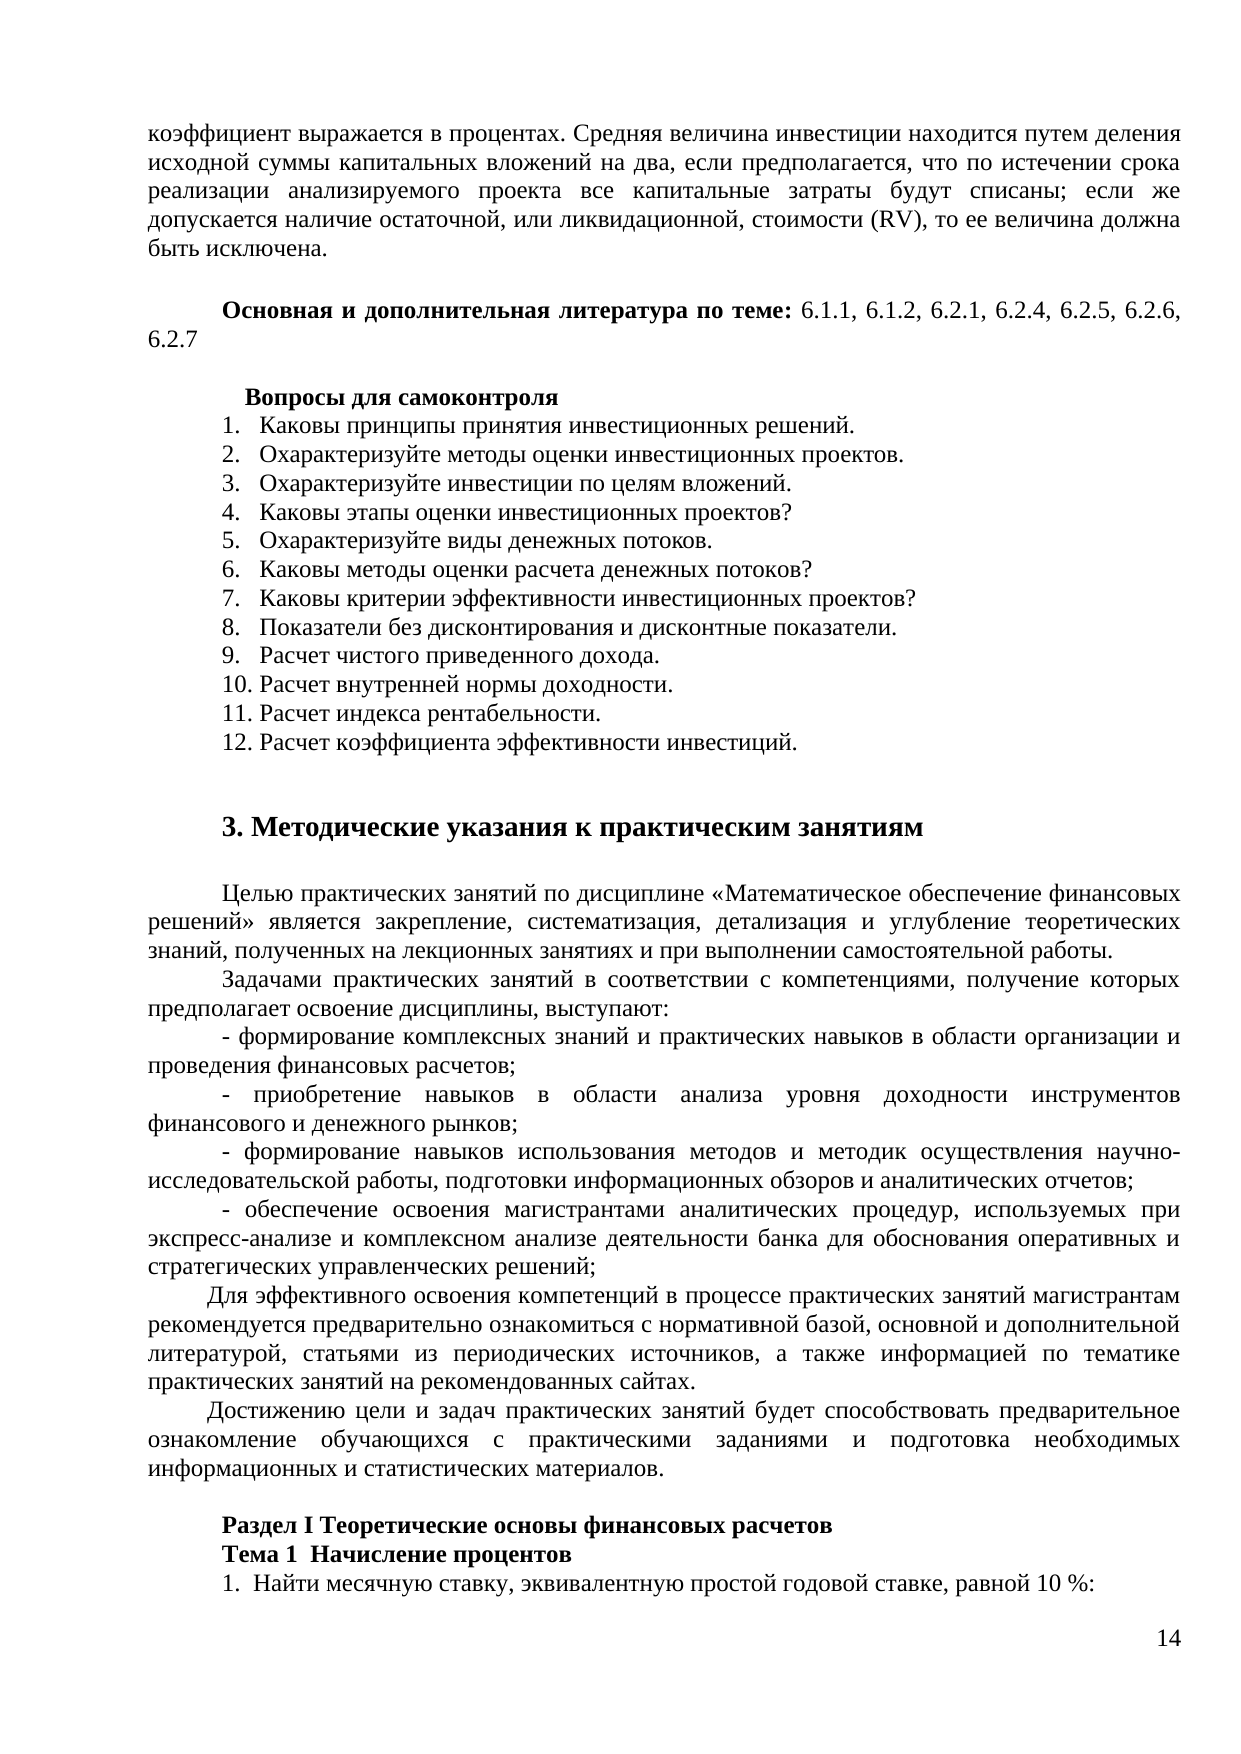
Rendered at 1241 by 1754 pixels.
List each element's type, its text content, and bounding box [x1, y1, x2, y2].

list Основная и дополнительная литература по теме: 6.1.1, 6.1.2, 6.2.1, 6.2.4, 6.2.5, 6.2.6, 6.2.7 [148, 295, 1181, 353]
text Для эффективного освоения компетенций в процессе практических занятий магистрантам рекомендуется предварительно ознакомиться с нормативной базой, основной и дополнительной литературой, статьями из периодических источников, а также информацией по тематике практических занятий на рекомендованных сайтах. [148, 1280, 1181, 1395]
list Расчет индекса рентабельности. [222, 698, 1181, 727]
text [148, 118, 1181, 262]
list Охарактеризуйте инвестиции по целям вложений. [222, 468, 1181, 497]
text 3. Методические указания к практическим занятиям [148, 809, 1181, 843]
text Раздел I Теоретические основы финансовых расчетов [148, 1510, 1181, 1539]
list Каковы этапы оценки инвестиционных проектов? [222, 497, 1181, 525]
text 1. Найти месячную ставку, эквивалентную простой годовой ставке, равной 10 %: [148, 1568, 1181, 1596]
list Расчет чистого приведенного дохода. [222, 640, 1181, 669]
list Каковы принципы принятия инвестиционных решений. [222, 410, 1181, 439]
text Достижению цели и задач практических занятий будет способствовать предварительное ознакомление обучающихся с практическими заданиями и подготовка необходимых информационных и статистических материалов. [148, 1395, 1181, 1481]
list Каковы методы оценки расчета денежных потоков? [222, 554, 1181, 583]
text - приобретение навыков в области анализа уровня доходности инструментов финансового и денежного рынков; [148, 1079, 1181, 1136]
list Охарактеризуйте методы оценки инвестиционных проектов. [222, 439, 1181, 468]
list Охарактеризуйте виды денежных потоков. [222, 525, 1181, 554]
list Каковы критерии эффективности инвестиционных проектов? [222, 583, 1181, 612]
text Целью практических занятий по дисциплине «Математическое обеспечение финансовых решений» является закрепление, систематизация, детализация и углубление теоретических знаний, полученных на лекционных занятиях и при выполнении самостоятельной работы. [148, 878, 1181, 964]
list Расчет внутренней нормы доходности. [222, 669, 1181, 698]
text - формирование навыков использования методов и методик осуществления научно-исследовательской работы, подготовки информационных обзоров и аналитических отчетов; [148, 1136, 1181, 1194]
text Вопросы для самоконтроля [148, 382, 1181, 410]
text - формирование комплексных знаний и практических навыков в области организации и проведения финансовых расчетов; [148, 1021, 1181, 1079]
text - обеспечение освоения магистрантами аналитических процедур, используемых при экспресс-анализе и комплексном анализе деятельности банка для обоснования оперативных и стратегических управленческих решений; [148, 1194, 1181, 1280]
list Расчет коэффициента эффективности инвестиций. [222, 727, 1181, 755]
text Тема 1 Начисление процентов [148, 1539, 1181, 1568]
list Показатели без дисконтирования и дисконтные показатели. [222, 612, 1181, 640]
text Задачами практических занятий в соответствии с компетенциями, получение которых предполагает освоение дисциплины, выступают: [148, 964, 1181, 1021]
